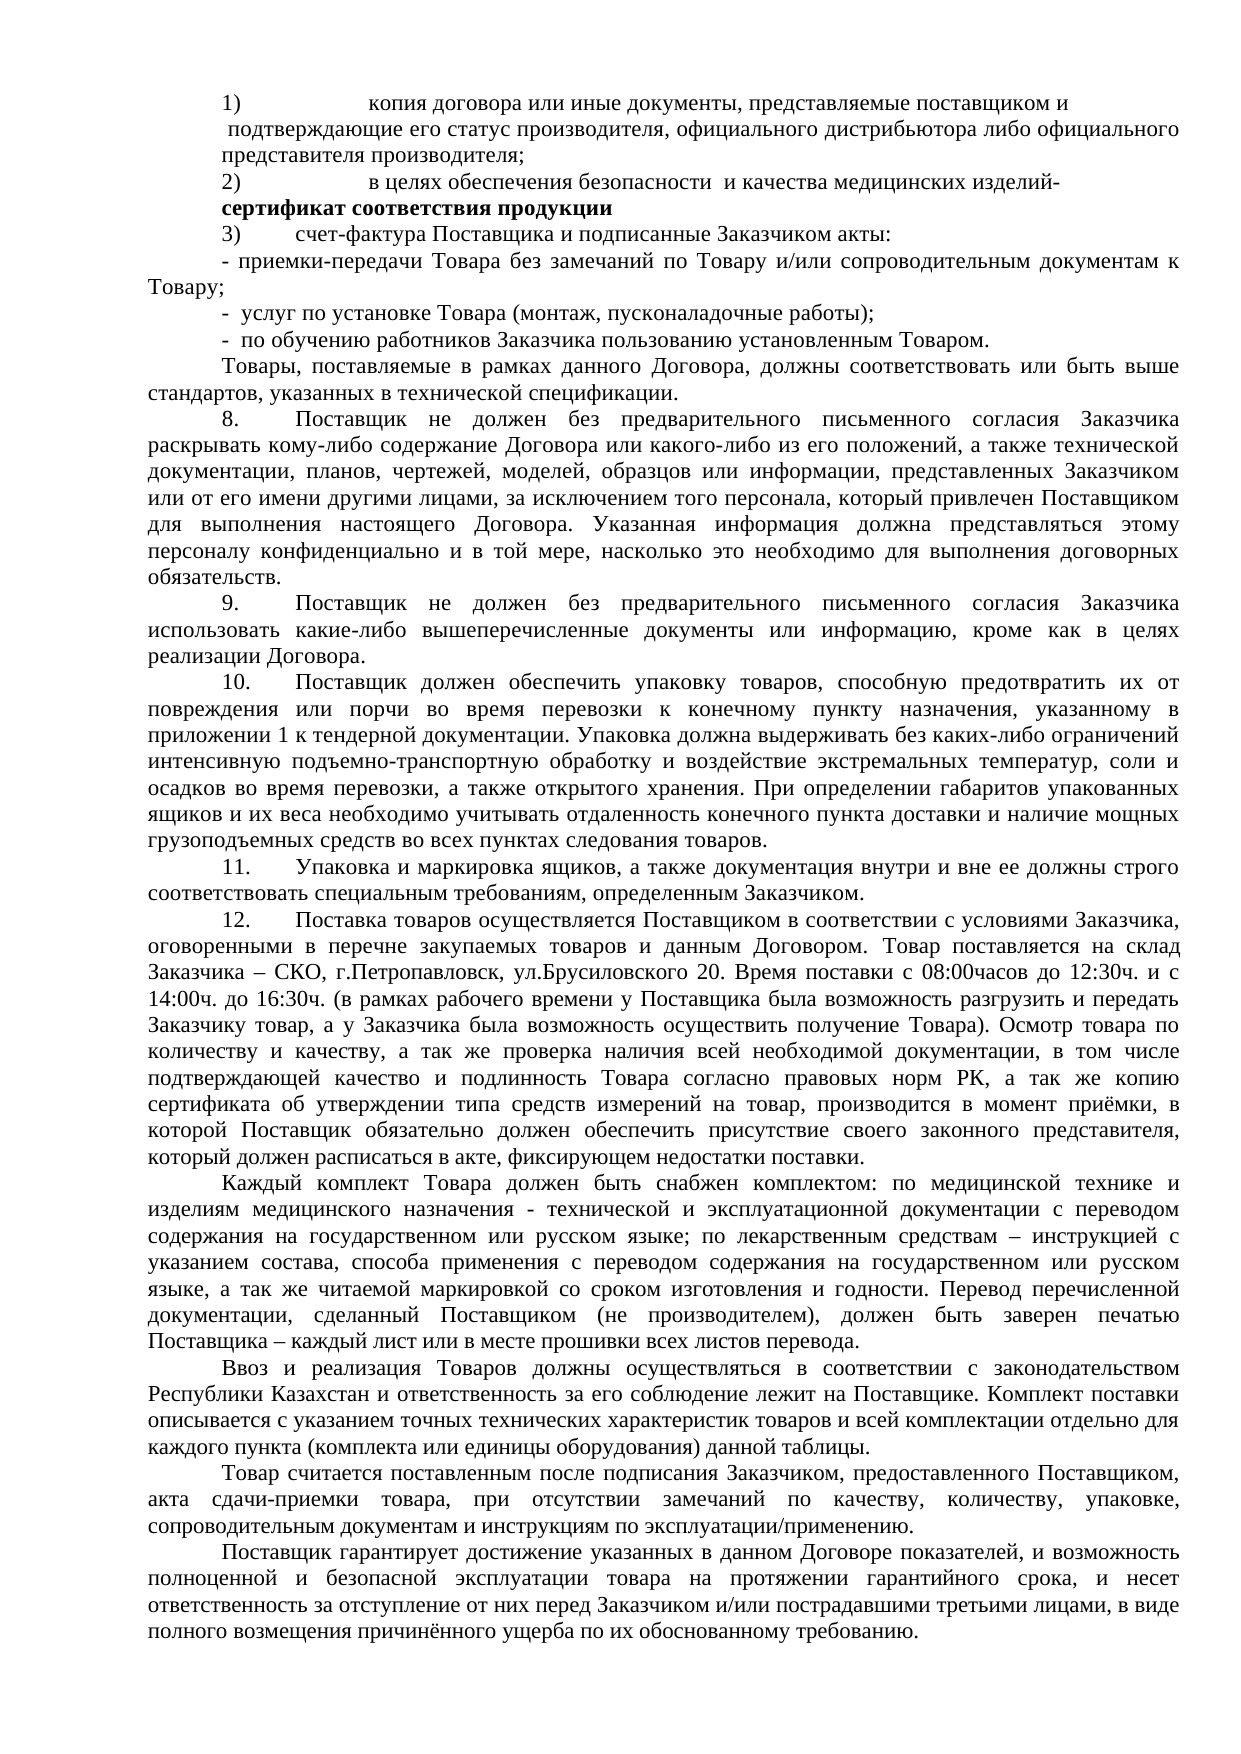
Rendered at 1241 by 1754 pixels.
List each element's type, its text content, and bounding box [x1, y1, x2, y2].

text - услуг по установке Товара (монтаж, пусконаладочные работы); [148, 299, 1181, 326]
list Поставка товаров осуществляется Поставщиком в соответствии с условиями Заказчика, оговоренными в перечне закупаемых товаров и данным Договором. Товар поставляется на склад Заказчика – СКО, г.Петропавловск, ул.Брусиловского 20. Время поставки с 08:00часов до 12:30ч. и с 14:00ч. до 16:30ч. (в рамках рабочего времени у Поставщика была возможность разгрузить и передать Заказчику товар, а у Заказчика была возможность осуществить получение Товара). Осмотр товара по количеству и качеству, а так же проверка наличия всей необходимой документации, в том числе подтверждающей качество и подлинность Товара согласно правовых норм РК, а так же копию сертификата об утверждении типа средств измерений на товар, производится в момент приёмки, в которой Поставщик обязательно должен обеспечить присутствие своего законного представителя, который должен расписаться в акте, фиксирующем недостатки поставки. [148, 906, 1181, 1169]
list копия договора или иные документы, представляемые поставщиком и [221, 89, 1181, 115]
text - приемки-передачи Товара без замечаний по Товару и/или сопроводительным документам к Товару; [148, 247, 1181, 299]
list Упаковка и маркировка ящиков, а также документация внутри и вне ее должны строго соответствовать специальным требованиям, определенным Заказчиком. [148, 853, 1181, 906]
list Поставщик должен обеспечить упаковку товаров, способную предотвратить их от повреждения или порчи во время перевозки к конечному пункту назначения, указанному в приложении 1 к тендерной документации. Упаковка должна выдерживать без каких-либо ограничений интенсивную подъемно-транспортную обработку и воздействие экстремальных температур, соли и осадков во время перевозки, а также открытого хранения. При определении габаритов упакованных ящиков и их веса необходимо учитывать отдаленность конечного пункта доставки и наличие мощных грузоподъемных средств во всех пунктах следования товаров. [148, 668, 1181, 853]
text 3) счет-фактура Поставщика и подписанные Заказчиком акты: [148, 220, 1181, 247]
text - по обучению работников Заказчика пользованию установленным Товаром. [148, 326, 1181, 352]
text подтверждающие его статус производителя, официального дистрибьютора либо официального представителя производителя; [221, 115, 1181, 168]
text сертификат соответствия продукции [221, 194, 1181, 220]
list Поставщик не должен без предварительного письменного согласия Заказчика раскрывать кому-либо содержание Договора или какого-либо из его положений, а также технической документации, планов, чертежей, моделей, образцов или информации, представленных Заказчиком или от его имени другими лицами, за исключением того персонала, который привлечен Поставщиком для выполнения настоящего Договора. Указанная информация должна представляться этому персоналу конфиденциально и в той мере, насколько это необходимо для выполнения договорных обязательств. [148, 405, 1181, 589]
text Товары, поставляемые в рамках данного Договора, должны соответствовать или быть выше стандартов, указанных в технической спецификации. [148, 352, 1181, 405]
text Ввоз и реализация Товаров должны осуществляться в соответствии с законодательством Республики Казахстан и ответственность за его соблюдение лежит на Поставщике. Комплект поставки описывается с указанием точных технических характеристик товаров и всей комплектации отдельно для каждого пункта (комплекта или единицы оборудования) данной таблицы. [148, 1354, 1181, 1459]
text Поставщик гарантирует достижение указанных в данном Договоре показателей, и возможность полноценной и безопасной эксплуатации товара на протяжении гарантийного срока, и несет ответственность за отступление от них перед Заказчиком и/или пострадавшими третьими лицами, в виде полного возмещения причинённого ущерба по их обоснованному требованию. [148, 1538, 1181, 1643]
text Товар считается поставленным после подписания Заказчиком, предоставленного Поставщиком, акта сдачи-приемки товара, при отсутствии замечаний по качеству, количеству, упаковке, сопроводительным документам и инструкциям по эксплуатации/применению. [148, 1459, 1181, 1538]
text Каждый комплект Товара должен быть снабжен комплектом: по медицинской технике и изделиям медицинского назначения - технической и эксплуатационной документации с переводом содержания на государственном или русском языке; по лекарственным средствам – инструкцией с указанием состава, способа применения с переводом содержания на государственном или русском языке, а так же читаемой маркировкой со сроком изготовления и годности. Перевод перечисленной документации, сделанный Поставщиком (не производителем), должен быть заверен печатью Поставщика – каждый лист или в месте прошивки всех листов перевода. [148, 1169, 1181, 1354]
list Поставщик не должен без предварительного письменного согласия Заказчика использовать какие-либо вышеперечисленные документы или информацию, кроме как в целях реализации Договора. [148, 589, 1181, 668]
list в целях обеспечения безопасности и качества медицинских изделий- [221, 168, 1181, 194]
